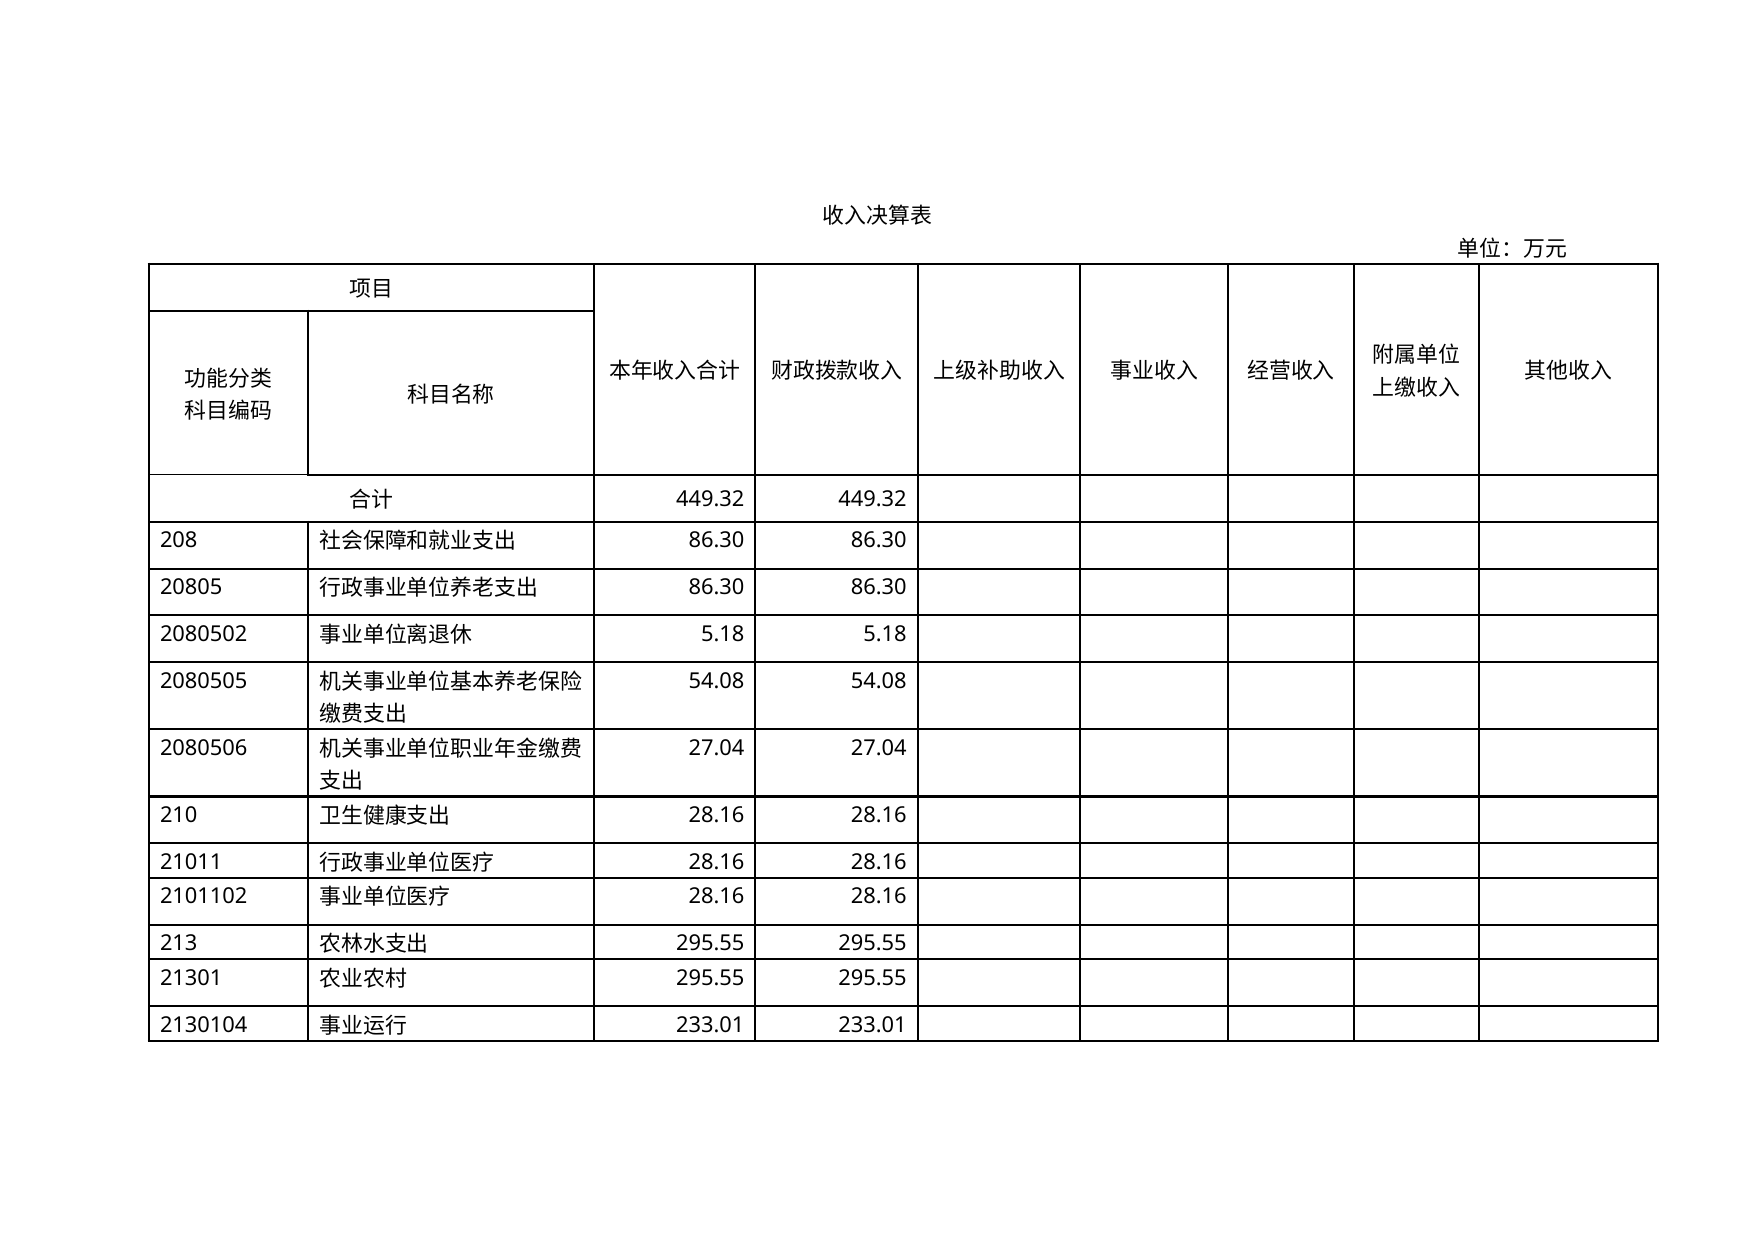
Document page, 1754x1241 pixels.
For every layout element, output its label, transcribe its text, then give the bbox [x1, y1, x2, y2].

table_cell [1081, 730, 1227, 795]
table_cell 28.16 [756, 844, 917, 877]
table_cell [919, 960, 1079, 1005]
table_cell [1081, 879, 1227, 924]
table_cell [919, 476, 1079, 521]
table_cell [1229, 663, 1353, 728]
table_cell 社会保障和就业支出 [309, 523, 593, 567]
table_cell [1480, 926, 1657, 958]
table_cell 27.04 [756, 730, 917, 795]
table_cell [1480, 616, 1657, 661]
table_cell [1081, 844, 1227, 877]
table_cell [1480, 844, 1657, 877]
table_cell [1355, 844, 1478, 877]
table_header 其他收入 [1480, 265, 1657, 474]
table_cell [1355, 879, 1478, 924]
table_cell [1081, 523, 1227, 567]
table_cell [919, 730, 1079, 795]
table_cell [1480, 523, 1657, 567]
table_cell [1480, 663, 1657, 728]
table_header 项目 [150, 265, 593, 309]
table_cell 2080502 [150, 616, 307, 661]
table_cell [1081, 1007, 1227, 1040]
table_cell [1355, 663, 1478, 728]
table_cell [1480, 798, 1657, 842]
table_cell [1229, 1007, 1353, 1040]
table_cell 卫生健康支出 [309, 798, 593, 842]
table_cell [1480, 730, 1657, 795]
table_cell 28.16 [595, 879, 754, 924]
table_cell [919, 1007, 1079, 1040]
table_cell [919, 844, 1079, 877]
table_cell 事业单位医疗 [309, 879, 593, 924]
table_cell [1355, 616, 1478, 661]
table_cell [1229, 926, 1353, 958]
table_cell [1229, 960, 1353, 1005]
table_cell 295.55 [595, 960, 754, 1005]
table_cell 2101102 [150, 879, 307, 924]
table_cell 行政事业单位医疗 [309, 844, 593, 877]
table_cell [919, 570, 1079, 614]
table_cell [1229, 798, 1353, 842]
text 收入决算表 [150, 198, 1604, 230]
table_header 事业收入 [1081, 265, 1227, 474]
table_header 附属单位上缴收入 [1355, 265, 1478, 474]
table_cell 农业农村 [309, 960, 593, 1005]
table_cell [1355, 1007, 1478, 1040]
table_header 本年收入合计 [595, 265, 754, 474]
table_cell 科目名称 [309, 312, 593, 474]
table_cell 233.01 [595, 1007, 754, 1040]
table_cell [1081, 960, 1227, 1005]
table_cell 2130104 [150, 1007, 307, 1040]
table_cell [919, 926, 1079, 958]
table_cell 机关事业单位基本养老保险缴费支出 [309, 663, 593, 728]
table_cell [1480, 1007, 1657, 1040]
table_header 财政拨款收入 [756, 265, 917, 474]
table_cell [1355, 570, 1478, 614]
table_cell [1355, 798, 1478, 842]
table_cell [1081, 476, 1227, 521]
table_cell 28.16 [756, 798, 917, 842]
table_header 经营收入 [1229, 265, 1353, 474]
table_cell [1081, 570, 1227, 614]
table_cell 208 [150, 523, 307, 567]
table_cell [1229, 523, 1353, 567]
table_cell [1355, 926, 1478, 958]
table_cell 54.08 [595, 663, 754, 728]
table_cell [919, 523, 1079, 567]
table_cell 农林水支出 [309, 926, 593, 958]
table_cell 449.32 [756, 476, 917, 521]
table_cell [1081, 663, 1227, 728]
table_cell [1480, 570, 1657, 614]
table_cell [1355, 960, 1478, 1005]
table_cell 5.18 [595, 616, 754, 661]
table_cell 295.55 [595, 926, 754, 958]
table_cell 21011 [150, 844, 307, 877]
table_cell 210 [150, 798, 307, 842]
table_cell [1229, 844, 1353, 877]
table_cell 449.32 [595, 476, 754, 521]
table_cell 机关事业单位职业年金缴费支出 [309, 730, 593, 795]
table_cell 28.16 [595, 844, 754, 877]
table_cell [1081, 926, 1227, 958]
table_cell 86.30 [595, 570, 754, 614]
table_cell 5.18 [756, 616, 917, 661]
table_cell 295.55 [756, 960, 917, 1005]
table_cell 213 [150, 926, 307, 958]
table_cell 233.01 [756, 1007, 917, 1040]
table_cell [1355, 476, 1478, 521]
table_cell [1081, 798, 1227, 842]
table_cell 20805 [150, 570, 307, 614]
table_cell 54.08 [756, 663, 917, 728]
table_cell [1480, 960, 1657, 1005]
table_cell 86.30 [595, 523, 754, 567]
table_cell 事业单位离退休 [309, 616, 593, 661]
table_cell 21301 [150, 960, 307, 1005]
table_cell [1229, 879, 1353, 924]
table_cell 86.30 [756, 570, 917, 614]
table_cell [1229, 616, 1353, 661]
table_cell [1480, 476, 1657, 521]
table_cell 86.30 [756, 523, 917, 567]
table_cell 事业运行 [309, 1007, 593, 1040]
table_cell [1355, 523, 1478, 567]
table_header 上级补助收入 [919, 265, 1079, 474]
table_cell [1081, 616, 1227, 661]
table_cell 2080506 [150, 730, 307, 795]
table_cell [1229, 476, 1353, 521]
text 单位：万元 [150, 230, 1566, 263]
table_cell [1480, 879, 1657, 924]
table_cell [919, 616, 1079, 661]
table_cell [919, 798, 1079, 842]
table_cell [1355, 730, 1478, 795]
table_cell 行政事业单位养老支出 [309, 570, 593, 614]
table_cell 2080505 [150, 663, 307, 728]
table_cell 合计 [150, 475, 593, 521]
table_cell [919, 879, 1079, 924]
table_cell 27.04 [595, 730, 754, 795]
table_cell 295.55 [756, 926, 917, 958]
table_cell [919, 663, 1079, 728]
table_cell 28.16 [756, 879, 917, 924]
table_cell 28.16 [595, 798, 754, 842]
table_cell 功能分类 科目编码 [150, 312, 307, 474]
table_cell [1229, 730, 1353, 795]
table_cell [1229, 570, 1353, 614]
